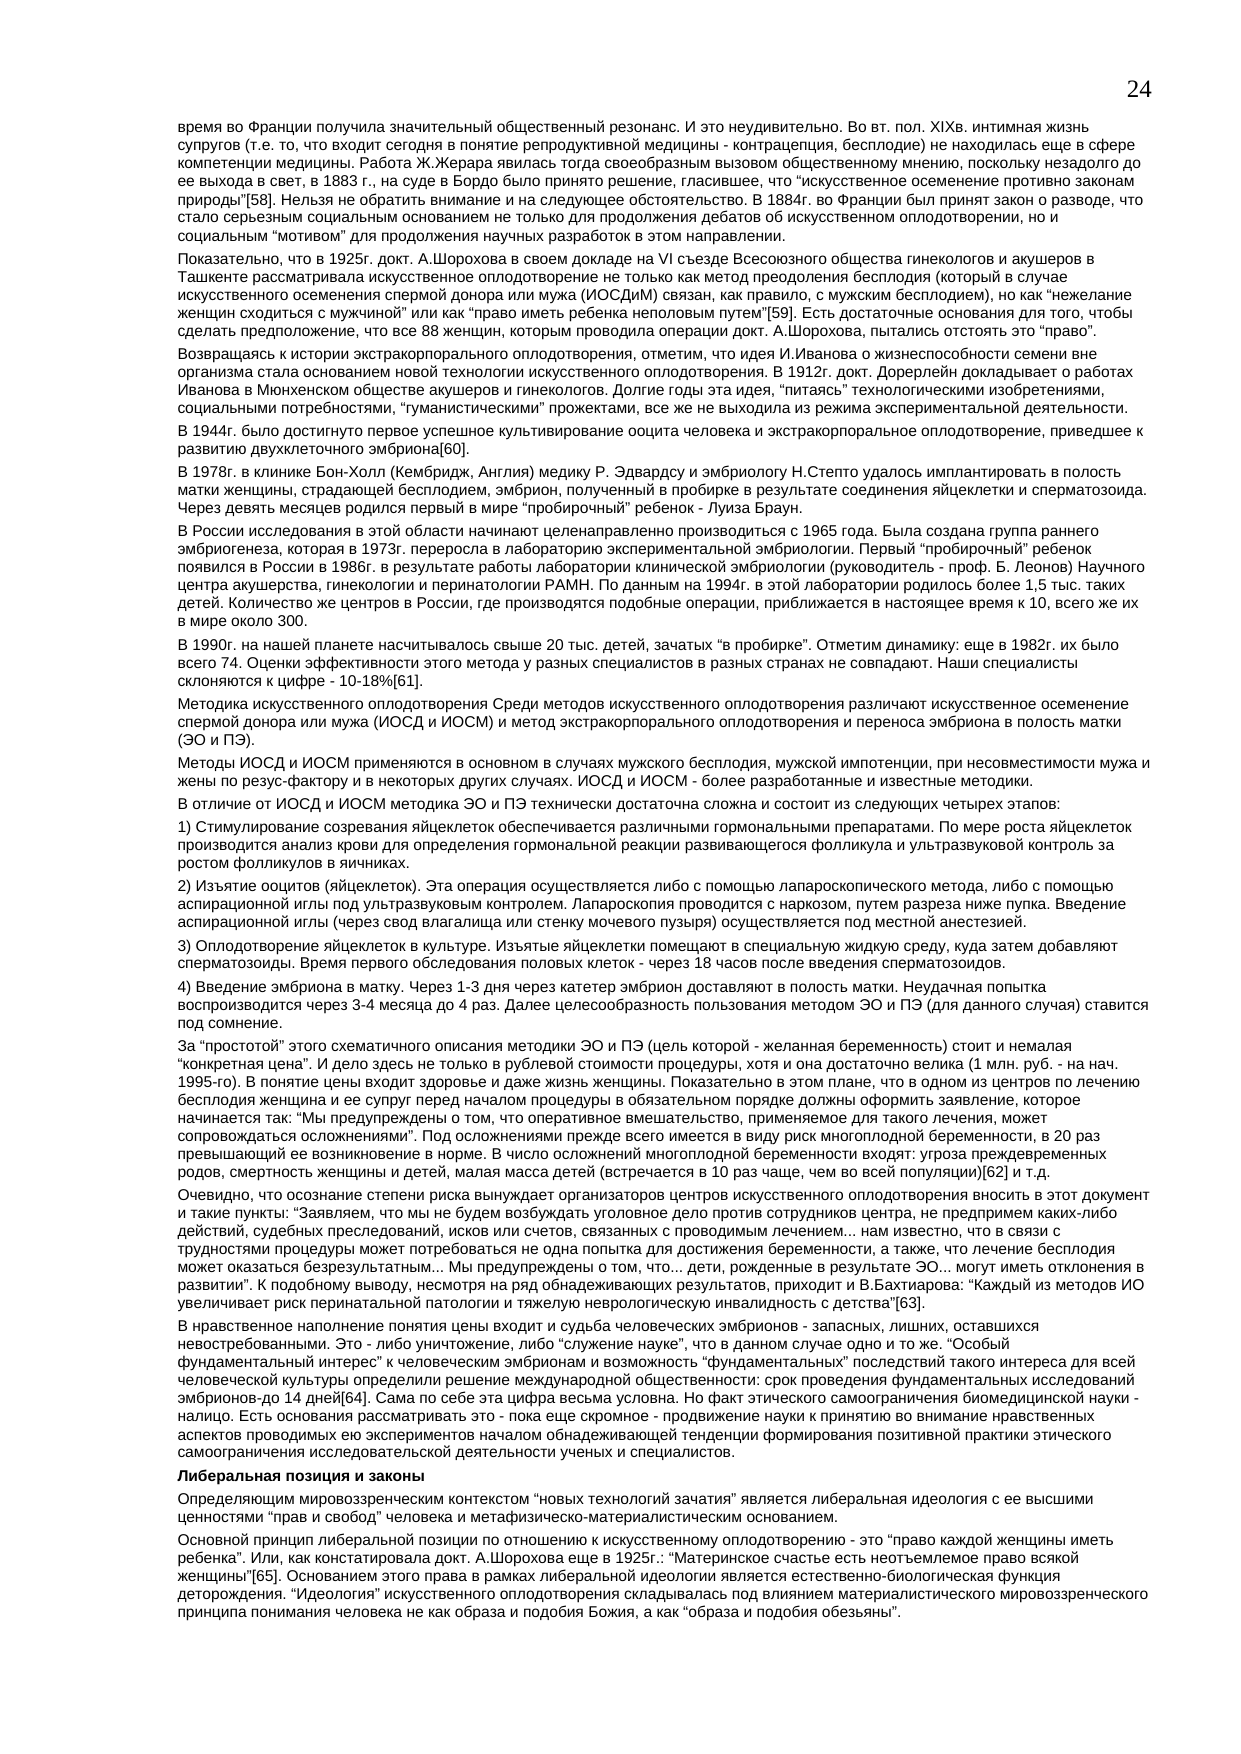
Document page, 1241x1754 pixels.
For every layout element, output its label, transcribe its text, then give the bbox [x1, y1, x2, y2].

text Либеральная позиция и законы [177, 1466, 1152, 1484]
text 4) Введение эмбриона в матку. Через 1-3 дня через катетер эмбрион доставляют в полость матки. Неудачная попытка воспроизводится через 3-4 месяца до 4 раз. Далее целесообразность пользования методом ЭО и ПЭ (для данного случая) ставится под сомнение. [177, 977, 1152, 1031]
text Методика искусственного оплодотворения Среди методов искусственного оплодотворения различают искусственное осеменение спермой донора или мужа (ИОСД и ИОСМ) и метод экстракорпорального оплодотворения и переноса эмбриона в полость матки (ЭО и ПЭ). [177, 694, 1152, 748]
text В 1978г. в клинике Бон-Холл (Кембридж, Англия) медику Р. Эдвардсу и эмбриологу Н.Степто удалось имплантировать в полость матки женщины, страдающей бесплодием, эмбрион, полученный в пробирке в результате соединения яйцеклетки и сперматозоида. Через девять месяцев родился первый в мире “пробирочный” ребенок - Луиза Браун. [177, 463, 1152, 517]
text В России исследования в этой области начинают целенаправленно производиться с 1965 года. Была создана группа раннего эмбриогенеза, которая в 1973г. переросла в лабораторию экспериментальной эмбриологии. Первый “пробирочный” ребенок появился в России в 1986г. в результате работы лаборатории клинической эмбриологии (руководитель - проф. Б. Леонов) Научного центра акушерства, гинекологии и перинатологии РАМН. По данным на 1994г. в этой лаборатории родилось более 1,5 тыс. таких детей. Количество же центров в России, где производятся подобные операции, приближается в настоящее время к 10, всего же их в мире около 300. [177, 522, 1152, 630]
text В 1944г. было достигнуто первое успешное культивирование ооцита человека и экстракорпоральное оплодотворение, приведшее к развитию двухклеточного эмбриона[60]. [177, 422, 1152, 458]
text 3) Оплодотворение яйцеклеток в культуре. Изъятые яйцеклетки помещают в специальную жидкую среду, куда затем добавляют сперматозоиды. Время первого обследования половых клеток - через 18 часов после введения сперматозоидов. [177, 936, 1152, 972]
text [177, 118, 1152, 244]
text Показательно, что в 1925г. докт. А.Шорохова в своем докладе на VI съезде Всесоюзного общества гинекологов и акушеров в Ташкенте рассматривала искусственное оплодотворение не только как метод преодоления бесплодия (который в случае искусственного осеменения спермой донора или мужа (ИОСДиМ) связан, как правило, с мужским бесплодием), но как “нежелание женщин сходиться с мужчиной” или как “право иметь ребенка неполовым путем”[59]. Есть достаточные основания для того, чтобы сделать предположение, что все 88 женщин, которым проводила операции докт. А.Шорохова, пытались отстоять это “право”. [177, 249, 1152, 339]
text 2) Изъятие ооцитов (яйцеклеток). Эта операция осуществляется либо с помощью лапароскопического метода, либо с помощью аспирационной иглы под ультразвуковым контролем. Лапароскопия проводится с наркозом, путем разреза ниже пупка. Введение аспирационной иглы (через свод влагалища или стенку мочевого пузыря) осуществляется под местной анестезией. [177, 877, 1152, 931]
text За “простотой” этого схематичного описания методики ЭО и ПЭ (цель которой - желанная беременность) стоит и немалая “конкретная цена”. И дело здесь не только в рублевой стоимости процедуры, хотя и она достаточно велика (1 млн. руб. - на нач. 1995-го). В понятие цены входит здоровье и даже жизнь женщины. Показательно в этом плане, что в одном из центров по лечению бесплодия женщина и ее супруг перед началом процедуры в обязательном порядке должны оформить заявление, которое начинается так: “Мы предупреждены о том, что оперативное вмешательство, применяемое для такого лечения, может сопровождаться осложнениями”. Под осложнениями прежде всего имеется в виду риск многоплодной беременности, в 20 раз превышающий ее возникновение в норме. В число осложнений многоплодной беременности входят: угроза преждевременных родов, смертность женщины и детей, малая масса детей (встречается в 10 раз чаще, чем во всей популяции)[62] и т.д. [177, 1037, 1152, 1181]
text В отличие от ИОСД и ИОСМ методика ЭО и ПЭ технически достаточна сложна и состоит из следующих четырех этапов: [177, 795, 1152, 813]
text Определяющим мировоззренческим контекстом “новых технологий зачатия” является либеральная идеология с ее высшими ценностями “прав и свобод” человека и метафизическо-материалистическим основанием. [177, 1489, 1152, 1526]
text В нравственное наполнение понятия цены входит и судьба человеческих эмбрионов - запасных, лишних, оставшихся невостребованными. Это - либо уничтожение, либо “служение науке”, что в данном случае одно и то же. “Особый фундаментальный интерес” к человеческим эмбрионам и возможность “фундаментальных” последствий такого интереса для всей человеческой культуры определили решение международной общественности: срок проведения фундаментальных исследований эмбрионов-до 14 дней[64]. Сама по себе эта цифра весьма условна. Но факт этического самоограничения биомедицинской науки - налицо. Есть основания рассматривать это - пока еще скромное - продвижение науки к принятию во внимание нравственных аспектов проводимых ею экспериментов началом обнадеживающей тенденции формирования позитивной практики этического самоограничения исследовательской деятельности ученых и специалистов. [177, 1317, 1152, 1461]
text Основной принцип либеральной позиции по отношению к искусственному оплодотворению - это “право каждой женщины иметь ребенка”. Или, как констатировала докт. А.Шорохова еще в 1925г.: “Материнское счастье есть неотъемлемое право всякой женщины”[65]. Основанием этого права в рамках либеральной идеологии является естественно-биологическая функция деторождения. “Идеология” искусственного оплодотворения складывалась под влиянием материалистического мировоззренческого принципа понимания человека не как образа и подобия Божия, а как “образа и подобия обезьяны”. [177, 1531, 1152, 1621]
text Методы ИОСД и ИОСМ применяются в основном в случаях мужского бесплодия, мужской импотенции, при несовместимости мужа и жены по резус-фактору и в некоторых других случаях. ИОСД и ИОСМ - более разработанные и известные методики. [177, 754, 1152, 790]
text 1) Стимулирование созревания яйцеклеток обеспечивается различными гормональными препаратами. По мере роста яйцеклеток производится анализ крови для определения гормональной реакции развивающегося фолликула и ультразвуковой контроль за ростом фолликулов в яичниках. [177, 818, 1152, 872]
text Возвращаясь к истории экстракорпорального оплодотворения, отметим, что идея И.Иванова о жизнеспособности семени вне организма стала основанием новой технологии искусственного оплодотворения. В 1912г. докт. Дорерлейн докладывает о работах Иванова в Мюнхенском обществе акушеров и гинекологов. Долгие годы эта идея, “питаясь” технологическими изобретениями, социальными потребностями, “гуманистическими” прожектами, все же не выходила из режима экспериментальной деятельности. [177, 344, 1152, 417]
text В 1990г. на нашей планете насчитывалось свыше 20 тыс. детей, зачатых “в пробирке”. Отметим динамику: еще в 1982г. их было всего 74. Оценки эффективности этого метода у разных специалистов в разных странах не совпадают. Наши специалисты склоняются к цифре - 10-18%[61]. [177, 635, 1152, 689]
text Очевидно, что осознание степени риска вынуждает организаторов центров искусственного оплодотворения вносить в этот документ и такие пункты: “Заявляем, что мы не будем возбуждать уголовное дело против сотрудников центра, не предпримем каких-либо действий, судебных преследований, исков или счетов, связанных с проводимым лечением... нам известно, что в связи с трудностями процедуры может потребоваться не одна попытка для достижения беременности, а также, что лечение бесплодия может оказаться безрезультатным... Мы предупреждены о том, что... дети, рожденные в результате ЭО... могут иметь отклонения в развитии”. К подобному выводу, несмотря на ряд обнадеживающих результатов, приходит и В.Бахтиарова: “Каждый из методов ИО увеличивает риск перинатальной патологии и тяжелую неврологическую инвалидность с детства”[63]. [177, 1186, 1152, 1312]
